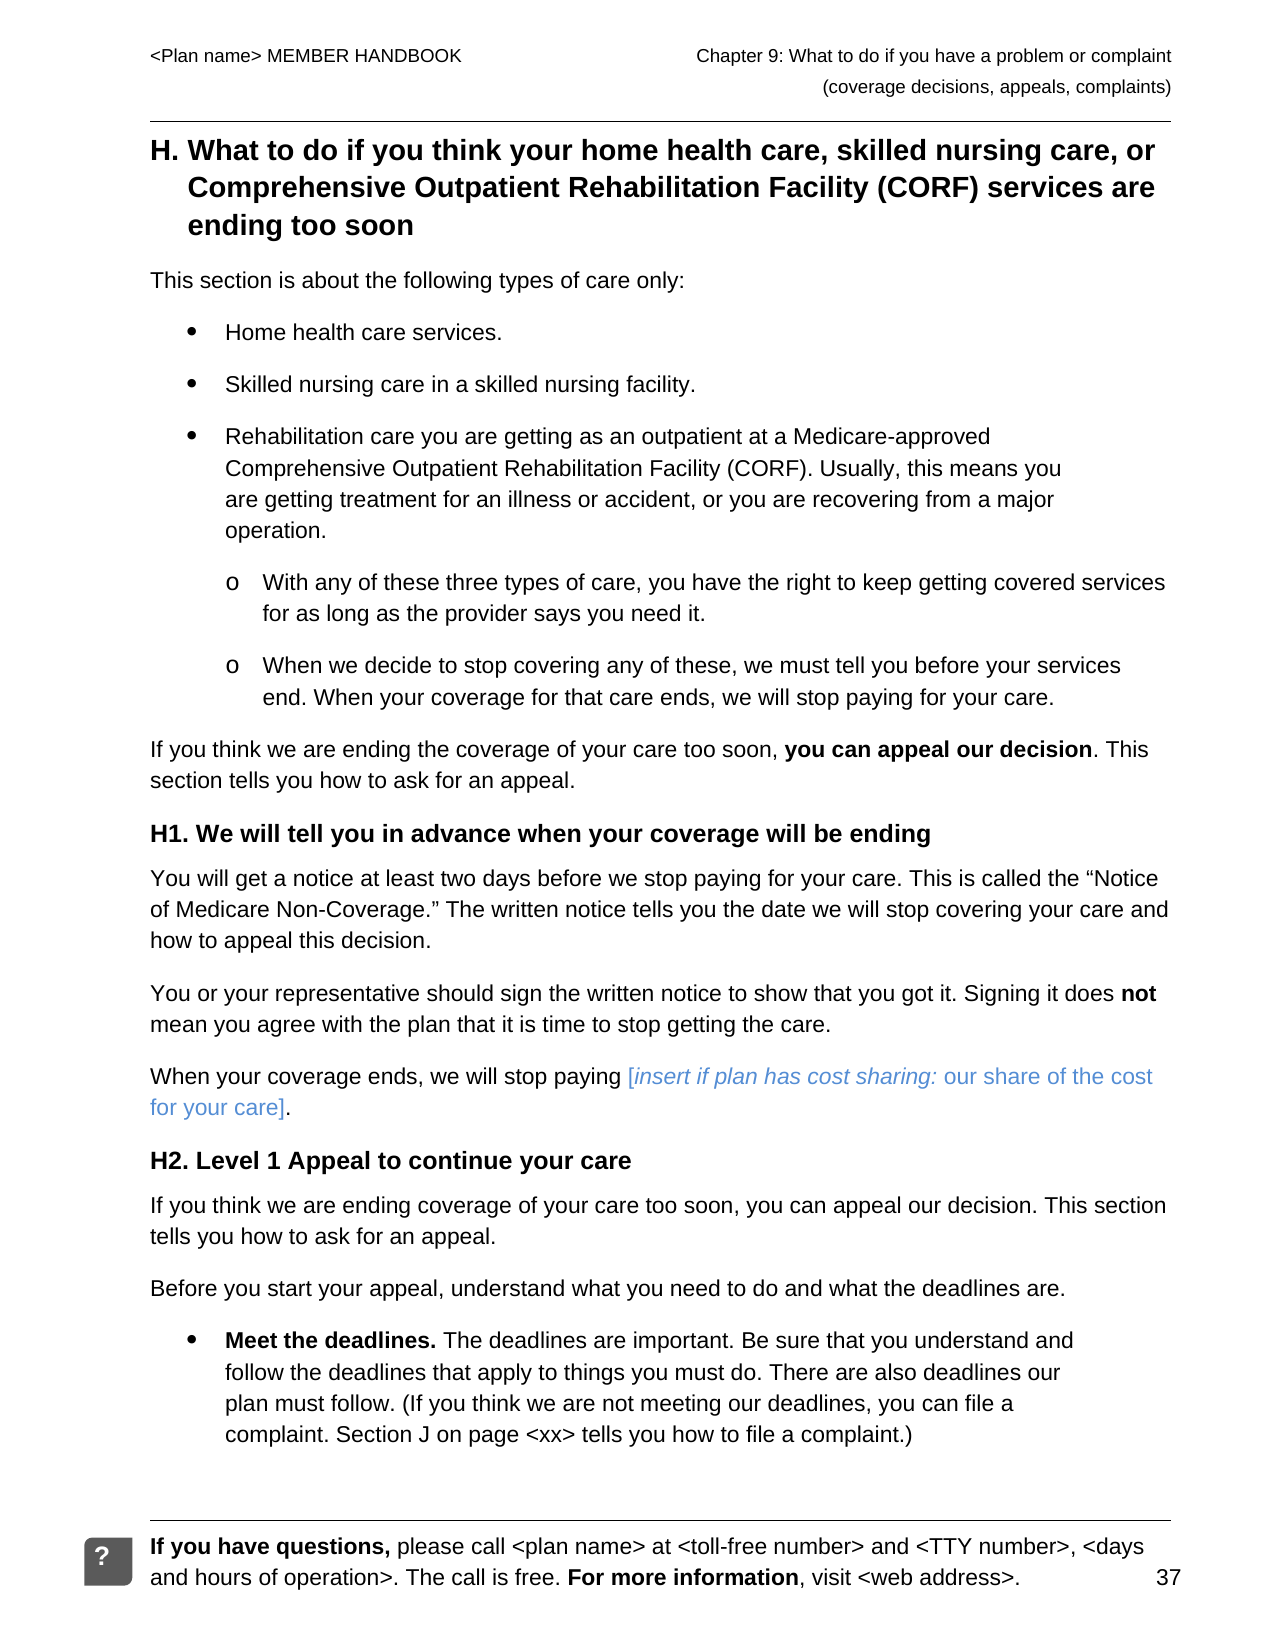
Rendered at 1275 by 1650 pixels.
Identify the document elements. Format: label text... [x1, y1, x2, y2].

text When your coverage ends, we will stop paying [insert if plan has cost sharing: our share of the cost for your care]. [150, 1059, 1171, 1122]
list Rehabilitation care you are getting as an outpatient at a Medicare-approved Comprehensive Outpatient Rehabilitation Facility (CORF). Usually, this means you are getting treatment for an illness or accident, or you are recovering from a major operation. [187, 420, 1096, 545]
subtitle H1. We will tell you in advance when your coverage will be ending [150, 816, 1096, 849]
list When we decide to stop covering any of these, we must tell you before your services end. When your coverage for that care ends, we will stop paying for your care. [225, 649, 1171, 711]
list Meet the deadlines. The deadlines are important. Be sure that you understand and follow the deadlines that apply to things you must do. There are also deadlines our plan must follow. (If you think we are not meeting our deadlines, you can file a complaint. Section J on page <xx> tells you how to file a complaint.) [187, 1324, 1096, 1449]
list With any of these three types of care, you have the right to keep getting covered services for as long as the provider says you need it. [225, 566, 1171, 628]
subtitle H2. Level 1 Appeal to continue your care [150, 1143, 1096, 1176]
subtitle What to do if you think your home health care, skilled nursing care, or Comprehensive Outpatient Rehabilitation Facility (CORF) services are ending too soon [150, 122, 1171, 243]
text Before you start your appeal, understand what you need to do and what the deadlines are. [150, 1272, 1171, 1303]
text You will get a notice at least two days before we stop paying for your care. This is called the “Notice of Medicare Non-Coverage.” The written notice tells you the date we will stop covering your care and how to appeal this decision. [150, 861, 1171, 955]
list Skilled nursing care in a skilled nursing facility. [187, 368, 1096, 399]
text If you think we are ending the coverage of your care too soon, you can appeal our decision. This section tells you how to ask for an appeal. [150, 732, 1171, 795]
list Home health care services. [187, 316, 1096, 347]
text This section is about the following types of care only: [150, 263, 1171, 295]
text If you think we are ending coverage of your care too soon, you can appeal our decision. This section tells you how to ask for an appeal. [150, 1188, 1171, 1251]
text You or your representative should sign the written notice to show that you got it. Signing it does not mean you agree with the plan that it is time to stop getting the care. [150, 976, 1171, 1038]
